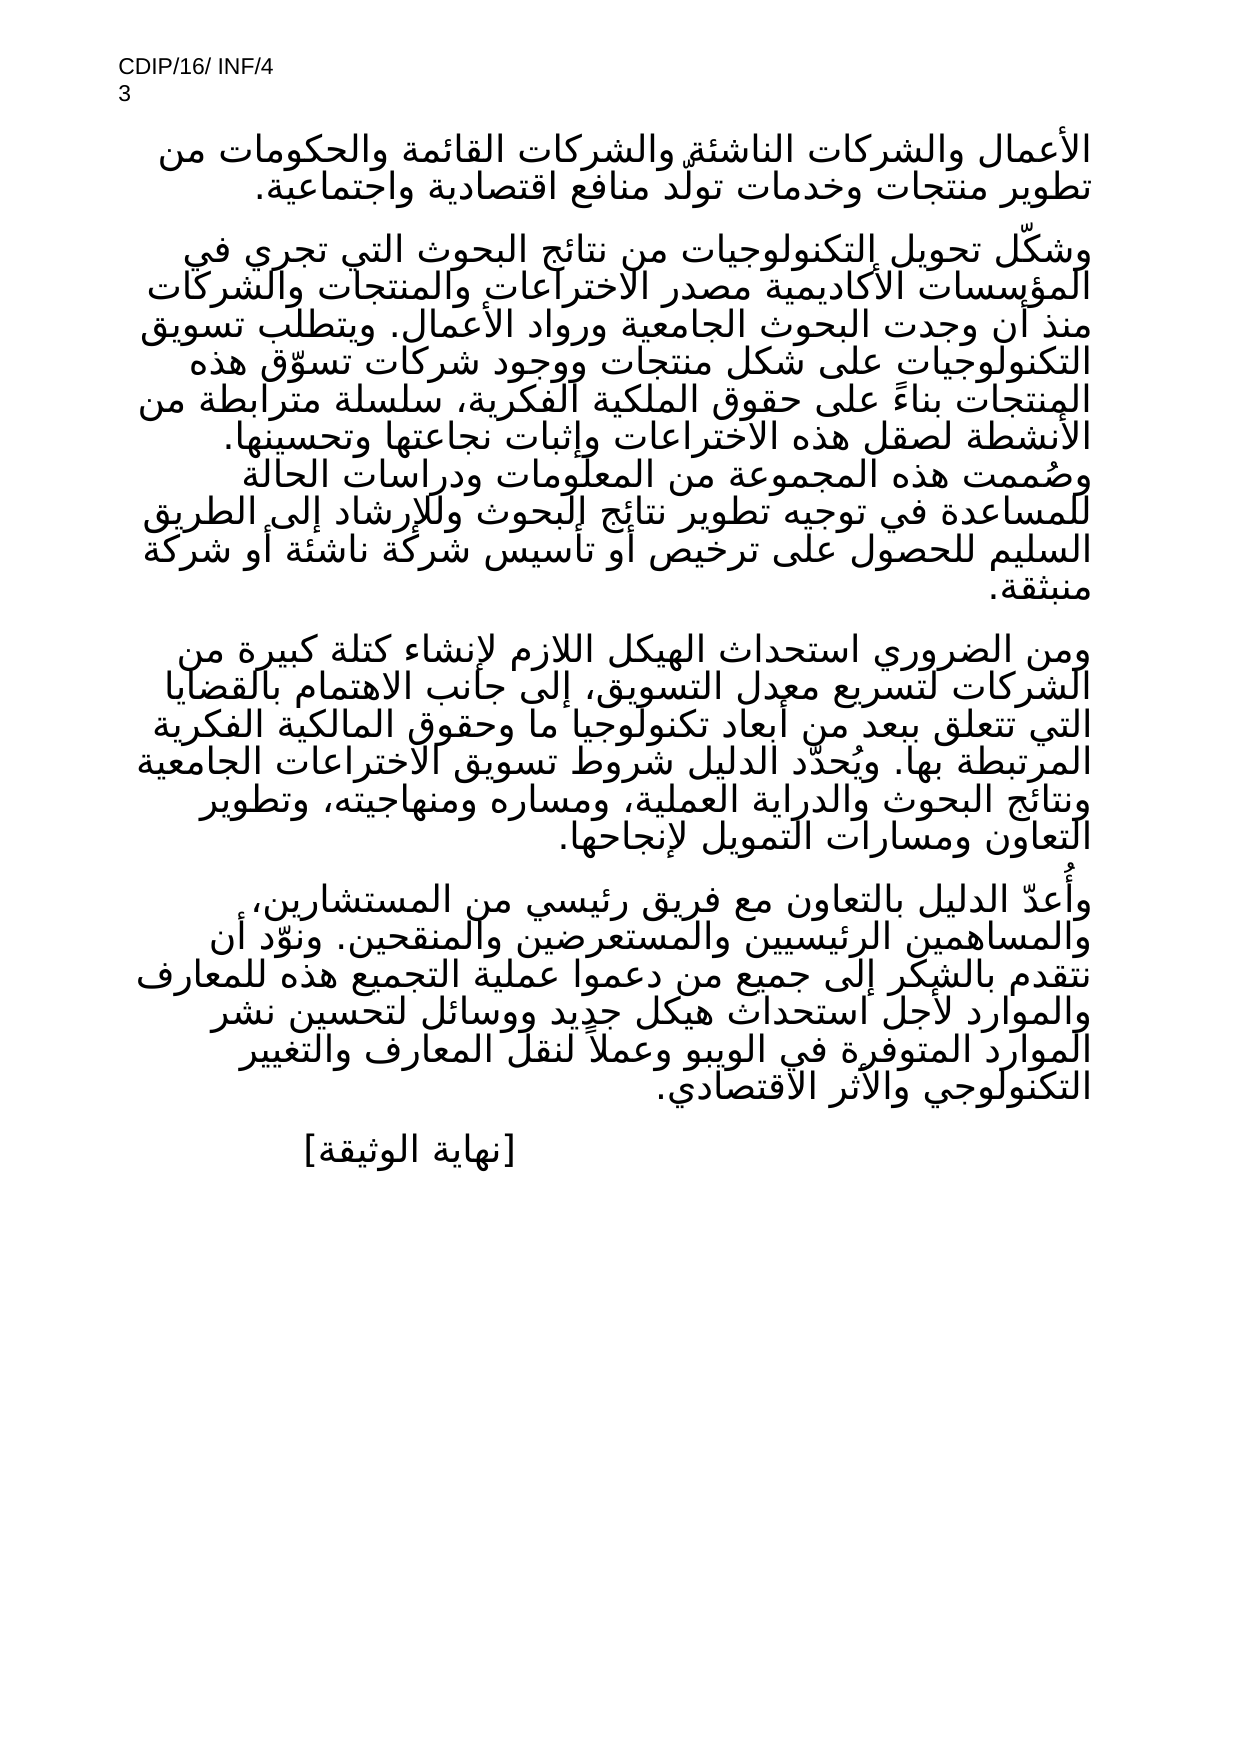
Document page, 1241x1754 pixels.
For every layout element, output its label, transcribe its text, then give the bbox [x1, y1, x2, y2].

text وشكّل تحويل التكنولوجيات من نتائج البحوث التي تجري في المؤسسات الأكاديمية مصدر الاختراعات والمنتجات والشركات منذ أن وجدت البحوث الجامعية ورواد الأعمال. ويتطلب تسويق التكنولوجيات على شكل منتجات ووجود شركات تسوّق هذه المنتجات بناءً على حقوق الملكية الفكرية، سلسلة مترابطة من الأنشطة لصقل هذه الاختراعات وإثبات نجاعتها وتحسينها. وصُممت هذه المجموعة من المعلومات ودراسات الحالة للمساعدة في توجيه تطوير نتائج البحوث وللإرشاد إلى الطريق السليم للحصول على ترخيص أو تأسيس شركة ناشئة أو شركة منبثقة. [118, 232, 1092, 607]
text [118, 132, 1092, 207]
text وأُعدّ الدليل بالتعاون مع فريق رئيسي من المستشارين، والمساهمين الرئيسيين والمستعرضين والمنقحين. ونوّد أن نتقدم بالشكر إلى جميع من دعموا عملية التجميع هذه للمعارف والموارد لأجل استحداث هيكل جديد ووسائل لتحسين نشر الموارد المتوفرة في الويبو وعملاً لنقل المعارف والتغيير التكنولوجي والأثر الاقتصادي. [118, 882, 1092, 1107]
text [نهاية الوثيقة] [118, 1132, 516, 1170]
text ومن الضروري استحداث الهيكل اللازم لإنشاء كتلة كبيرة من الشركات لتسريع معدل التسويق، إلى جانب الاهتمام بالقضايا التي تتعلق ببعد من أبعاد تكنولوجيا ما وحقوق المالكية الفكرية المرتبطة بها. ويُحدّد الدليل شروط تسويق الاختراعات الجامعية ونتائج البحوث والدراية العملية، ومساره ومنهاجيته، وتطوير التعاون ومسارات التمويل لإنجاحها. [118, 632, 1092, 857]
